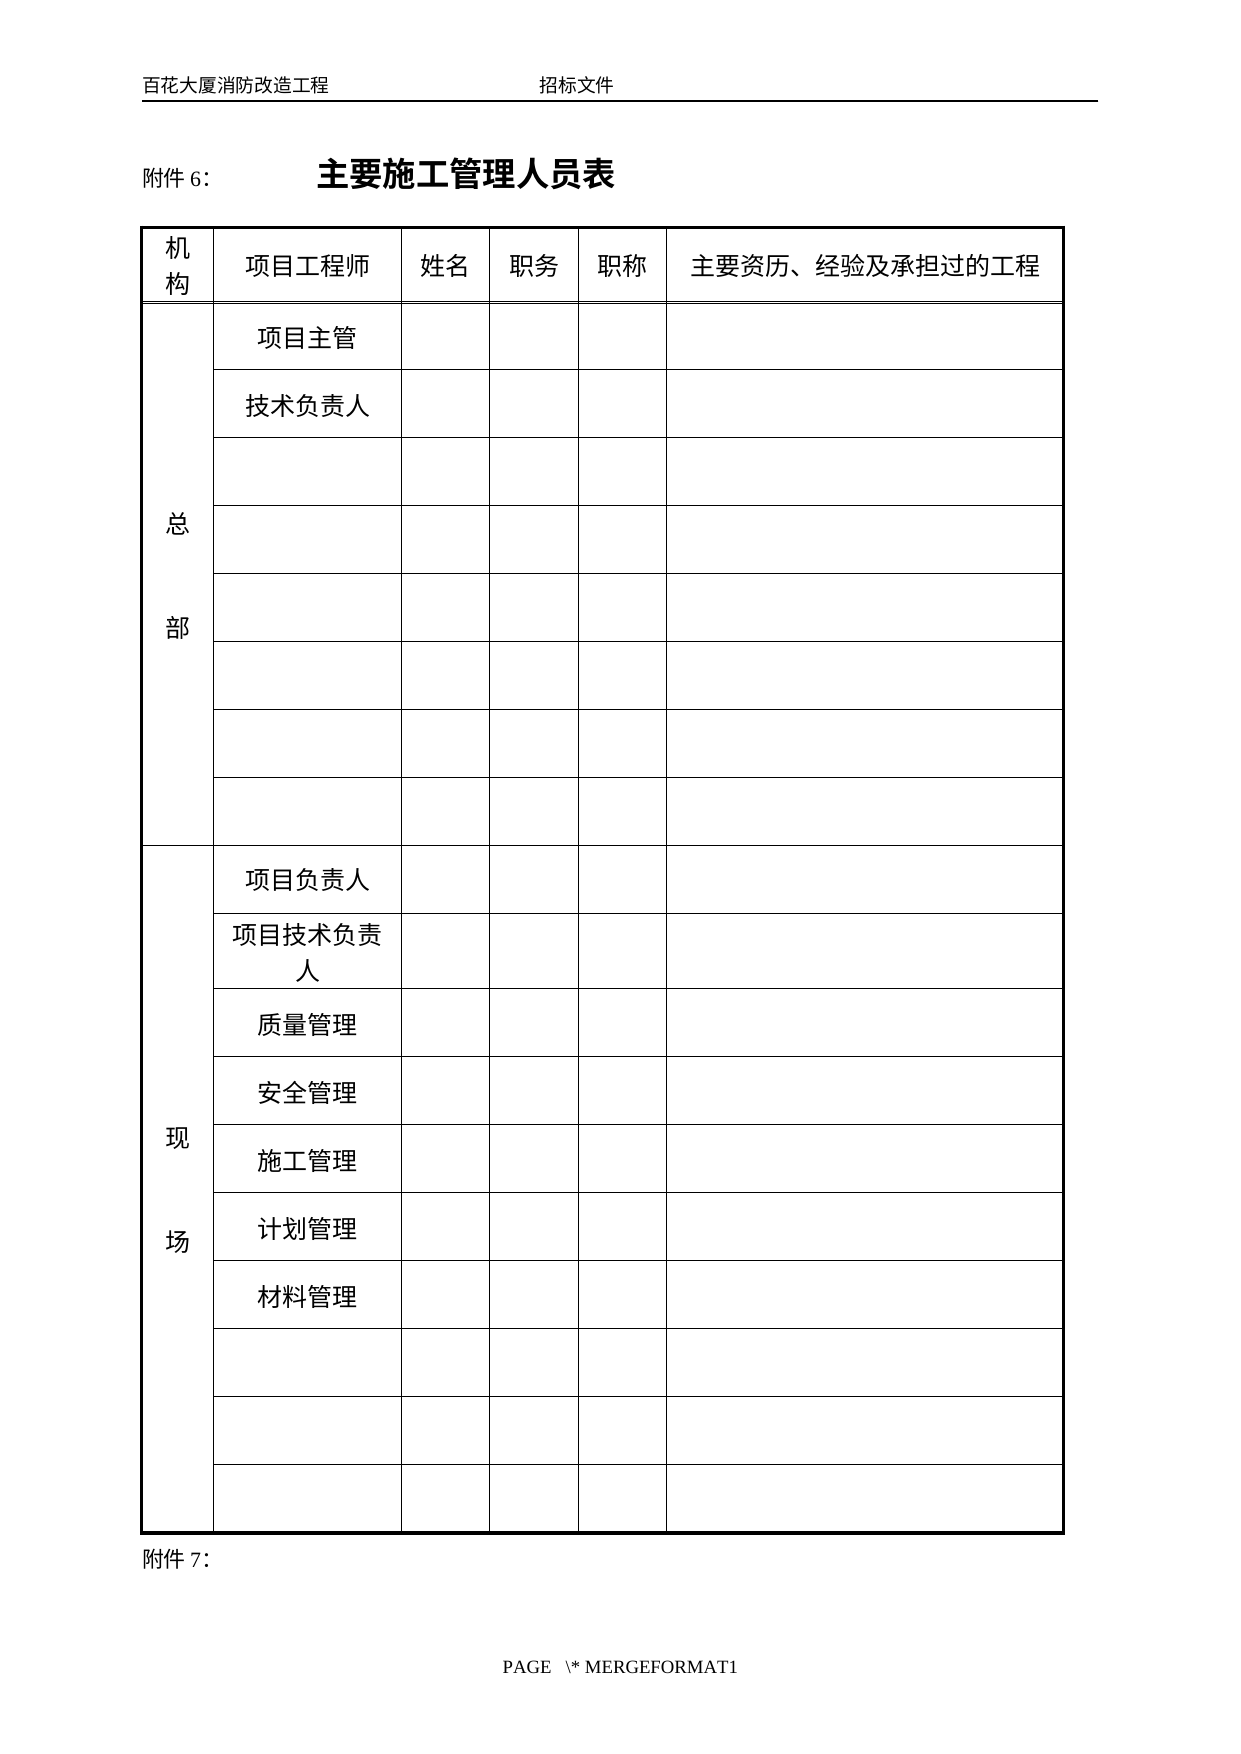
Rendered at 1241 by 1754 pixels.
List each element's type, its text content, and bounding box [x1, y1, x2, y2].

table_cell [402, 506, 489, 573]
table_cell [579, 778, 666, 844]
table_cell [667, 506, 1062, 573]
table_cell [214, 1397, 401, 1463]
table_cell [667, 438, 1062, 505]
table_cell [579, 574, 666, 641]
table_cell 施工管理 [214, 1125, 401, 1192]
table_cell [490, 778, 578, 844]
table_cell [490, 1057, 578, 1124]
table_cell [667, 642, 1062, 709]
table_cell [214, 710, 401, 777]
table_cell [402, 642, 489, 709]
table_cell [490, 574, 578, 641]
table_cell [490, 1193, 578, 1260]
table_cell [214, 778, 401, 844]
table_cell [579, 642, 666, 709]
table_cell 现 场 [143, 846, 213, 1531]
table_cell 项目主管 [214, 304, 401, 369]
table_cell [667, 710, 1062, 777]
table_cell [579, 304, 666, 369]
table_cell [214, 1329, 401, 1396]
table_cell [579, 846, 666, 912]
table_cell 材料管理 [214, 1261, 401, 1328]
table_cell [490, 642, 578, 709]
table_cell [667, 1193, 1062, 1260]
table_cell [402, 1329, 489, 1396]
table_header 职务 [490, 229, 578, 301]
table_cell [667, 574, 1062, 641]
table_cell 项目技术负责人 [214, 914, 401, 988]
table_header 职称 [579, 229, 666, 301]
table_cell 技术负责人 [214, 370, 401, 437]
table_cell [490, 989, 578, 1056]
table_cell [490, 370, 578, 437]
table_cell [402, 989, 489, 1056]
text 附件7： [142, 1534, 1098, 1576]
table_cell [579, 438, 666, 505]
table_header 姓名 [402, 229, 489, 301]
table_cell [667, 914, 1062, 988]
table_header 项目工程师 [214, 229, 401, 301]
table_cell [667, 370, 1062, 437]
table_cell [402, 846, 489, 912]
table_cell [402, 1057, 489, 1124]
table_cell [402, 370, 489, 437]
table_cell [214, 642, 401, 709]
table_cell [214, 506, 401, 573]
table_cell [667, 1125, 1062, 1192]
table_cell [579, 914, 666, 988]
table_cell [490, 1125, 578, 1192]
table_cell [402, 1193, 489, 1260]
table_cell [667, 1397, 1062, 1463]
table_cell [490, 914, 578, 988]
table_cell 计划管理 [214, 1193, 401, 1260]
table_cell [490, 304, 578, 369]
table_cell [490, 846, 578, 912]
table_cell [579, 1329, 666, 1396]
table_header 主要资历、经验及承担过的工程 [667, 229, 1062, 301]
table_cell [490, 1261, 578, 1328]
table_cell [402, 778, 489, 844]
table_cell [402, 914, 489, 988]
table_header 机构 [143, 229, 213, 301]
table_cell [490, 1397, 578, 1463]
table_cell [402, 1125, 489, 1192]
table_cell [667, 1057, 1062, 1124]
table_cell [667, 846, 1062, 912]
table_cell 质量管理 [214, 989, 401, 1056]
table_cell [579, 1125, 666, 1192]
table_cell [579, 1057, 666, 1124]
table_cell [402, 1397, 489, 1463]
table_cell [667, 304, 1062, 369]
table_cell [490, 1465, 578, 1531]
table_cell 项目负责人 [214, 846, 401, 912]
table_cell [579, 1193, 666, 1260]
table_cell [579, 1465, 666, 1531]
table_cell [579, 370, 666, 437]
table_cell [402, 710, 489, 777]
table_cell 总 部 [143, 304, 213, 844]
table_cell [667, 1261, 1062, 1328]
table_cell [490, 506, 578, 573]
table_cell [402, 1261, 489, 1328]
text 附件6： 主要施工管理人员表 [142, 148, 1098, 196]
table_cell [579, 710, 666, 777]
table_cell 安全管理 [214, 1057, 401, 1124]
table_cell [214, 1465, 401, 1531]
table_cell [490, 1329, 578, 1396]
table_cell [579, 506, 666, 573]
table_cell [490, 438, 578, 505]
table_cell [402, 574, 489, 641]
table_cell [667, 1465, 1062, 1531]
table_cell [579, 1261, 666, 1328]
table_cell [667, 778, 1062, 844]
table_cell [579, 1397, 666, 1463]
table_cell [490, 710, 578, 777]
table_cell [402, 438, 489, 505]
table_cell [667, 1329, 1062, 1396]
table_cell [214, 438, 401, 505]
table_cell [214, 574, 401, 641]
table_cell [402, 1465, 489, 1531]
table_cell [579, 989, 666, 1056]
table_cell [667, 989, 1062, 1056]
table_cell [402, 304, 489, 369]
